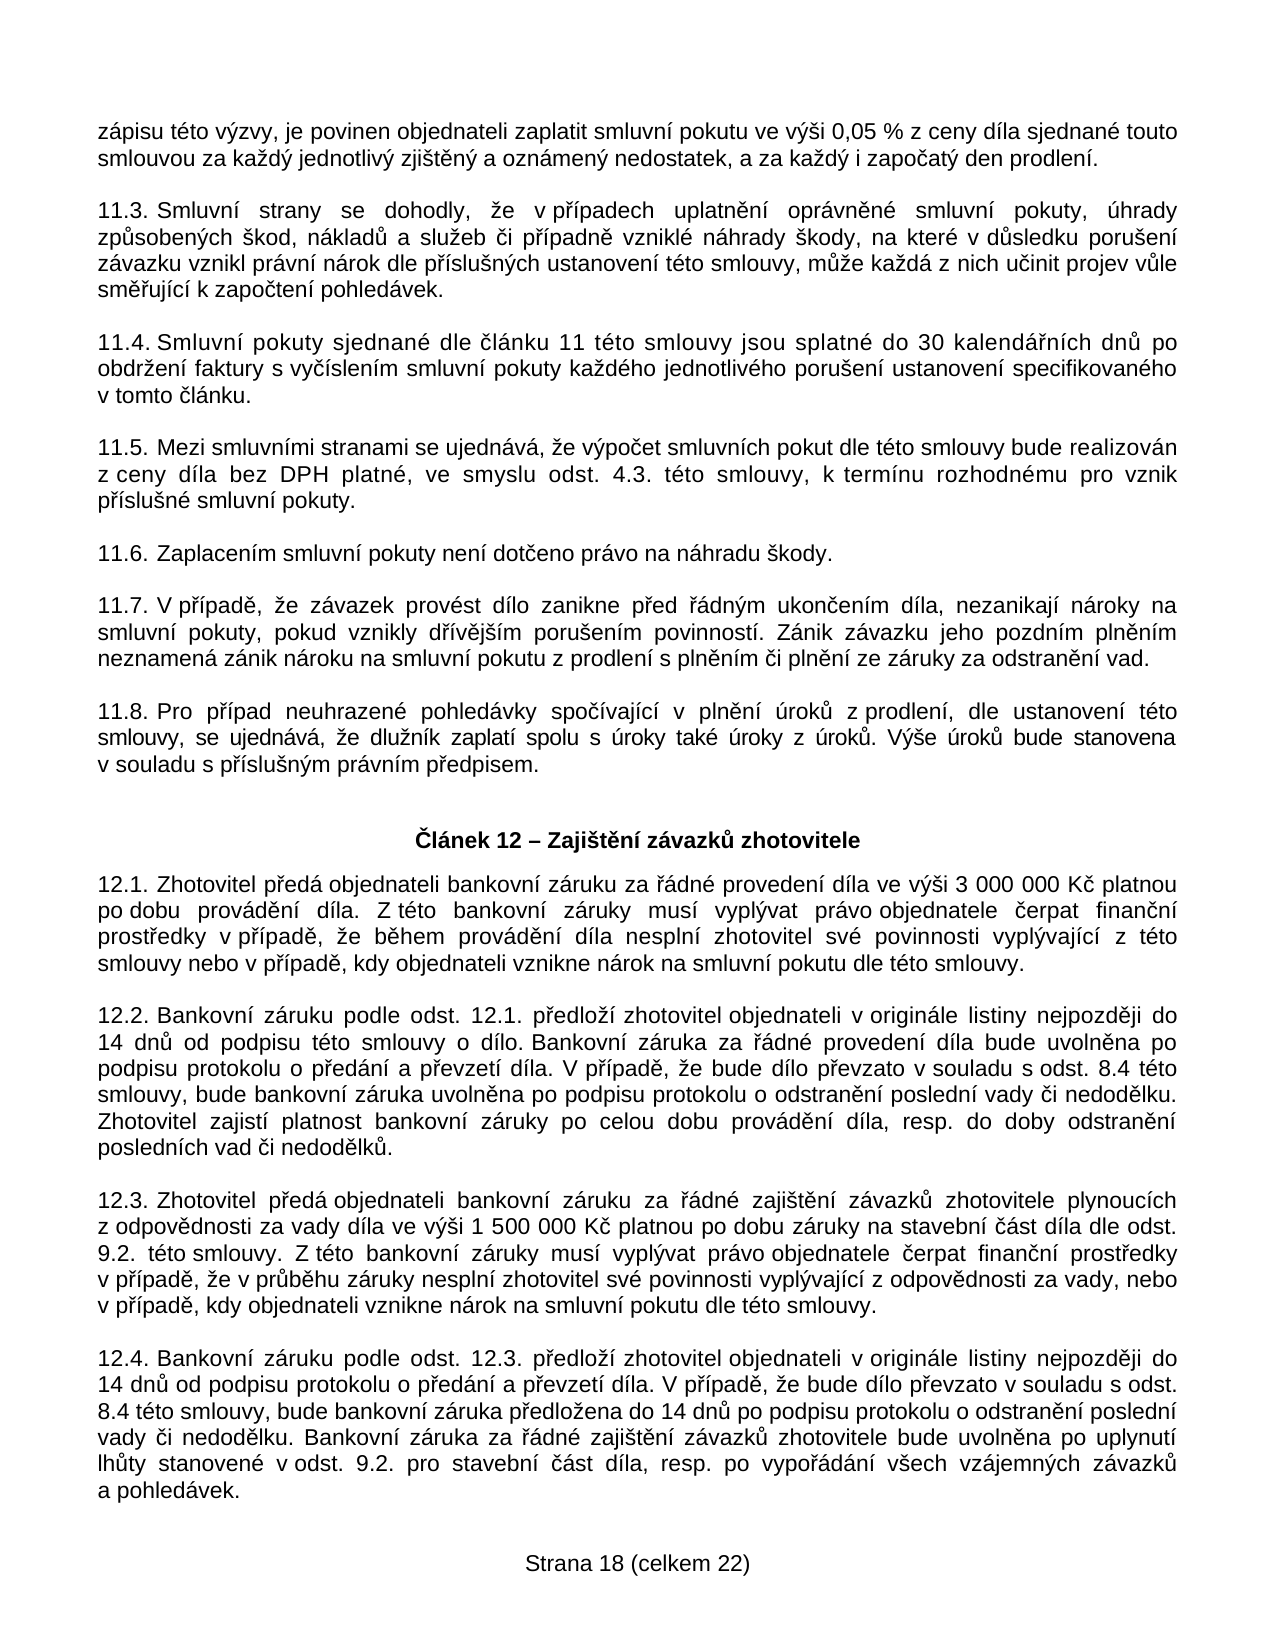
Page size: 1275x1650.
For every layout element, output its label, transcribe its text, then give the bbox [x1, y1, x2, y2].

list Zhotovitel předá objednateli bankovní záruku za řádné zajištění závazků zhotovitele plynoucích z odpovědnosti za vady díla ve výši 1 500 000 Kč platnou po dobu záruky na stavební část díla dle odst. 9.2. této smlouvy. Z této bankovní záruky musí vyplývat právo objednatele čerpat finanční prostředky v případě, že v průběhu záruky nesplní zhotovitel své povinnosti vyplývající z odpovědnosti za vady, nebo v případě, kdy objednateli vznikne nárok na smluvní pokutu dle této smlouvy. [97, 1187, 1177, 1319]
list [97, 118, 1177, 171]
list Smluvní pokuty sjednané dle článku 11 této smlouvy jsou splatné do 30 kalendářních dnů po obdržení faktury s vyčíslením smluvní pokuty každého jednotlivého porušení ustanovení specifikovaného v tomto článku. [97, 329, 1177, 408]
list V případě, že závazek provést dílo zanikne před řádným ukončením díla, nezanikají nároky na smluvní pokuty, pokud vznikly dřívějším porušením povinností. Zánik závazku jeho pozdním plněním neznamená zánik nároku na smluvní pokutu z prodlení s plněním či plnění ze záruky za odstranění vad. [97, 592, 1177, 672]
list Bankovní záruku podle odst. 12.1. předloží zhotovitel objednateli v originále listiny nejpozději do 14 dnů od podpisu této smlouvy o dílo. Bankovní záruka za řádné provedení díla bude uvolněna po podpisu protokolu o předání a převzetí díla. V případě, že bude dílo převzato v souladu s odst. 8.4 této smlouvy, bude bankovní záruka uvolněna po podpisu protokolu o odstranění poslední vady či nedodělku. Zhotovitel zajistí platnost bankovní záruky po celou dobu provádění díla, resp. do doby odstranění posledních vad či nedodělků. [97, 1002, 1177, 1161]
text Článek 12 – Zajištění závazků zhotovitele [97, 827, 1177, 853]
list Pro případ neuhrazené pohledávky spočívající v plnění úroků z prodlení, dle ustanovení této smlouvy, se ujednává, že dlužník zaplatí spolu s úroky také úroky z úroků. Výše úroků bude stanovena v souladu s příslušným právním předpisem. [97, 698, 1177, 777]
list Bankovní záruku podle odst. 12.3. předloží zhotovitel objednateli v originále listiny nejpozději do 14 dnů od podpisu protokolu o předání a převzetí díla. V případě, že bude dílo převzato v souladu s odst. 8.4 této smlouvy, bude bankovní záruka předložena do 14 dnů po podpisu protokolu o odstranění poslední vady či nedodělku. Bankovní záruka za řádné zajištění závazků zhotovitele bude uvolněna po uplynutí lhůty stanovené v odst. 9.2. pro stavební část díla, resp. po vypořádání všech vzájemných závazků a pohledávek. [97, 1345, 1177, 1503]
list Mezi smluvními stranami se ujednává, že výpočet smluvních pokut dle této smlouvy bude realizován z ceny díla bez DPH platné, ve smyslu odst. 4.3. této smlouvy, k termínu rozhodnému pro vznik příslušné smluvní pokuty. [97, 434, 1177, 513]
list Zhotovitel předá objednateli bankovní záruku za řádné provedení díla ve výši 3 000 000 Kč platnou po dobu provádění díla. Z této bankovní záruky musí vyplývat právo objednatele čerpat finanční prostředky v případě, že během provádění díla nesplní zhotovitel své povinnosti vyplývající z této smlouvy nebo v případě, kdy objednateli vznikne nárok na smluvní pokutu dle této smlouvy. [97, 871, 1177, 976]
list Smluvní strany se dohodly, že v případech uplatnění oprávněné smluvní pokuty, úhrady způsobených škod, nákladů a služeb či případně vzniklé náhrady škody, na které v důsledku porušení závazku vznikl právní nárok dle příslušných ustanovení této smlouvy, může každá z nich učinit projev vůle směřující k započtení pohledávek. [97, 197, 1177, 303]
list Zaplacením smluvní pokuty není dotčeno právo na náhradu škody. [97, 540, 1177, 566]
